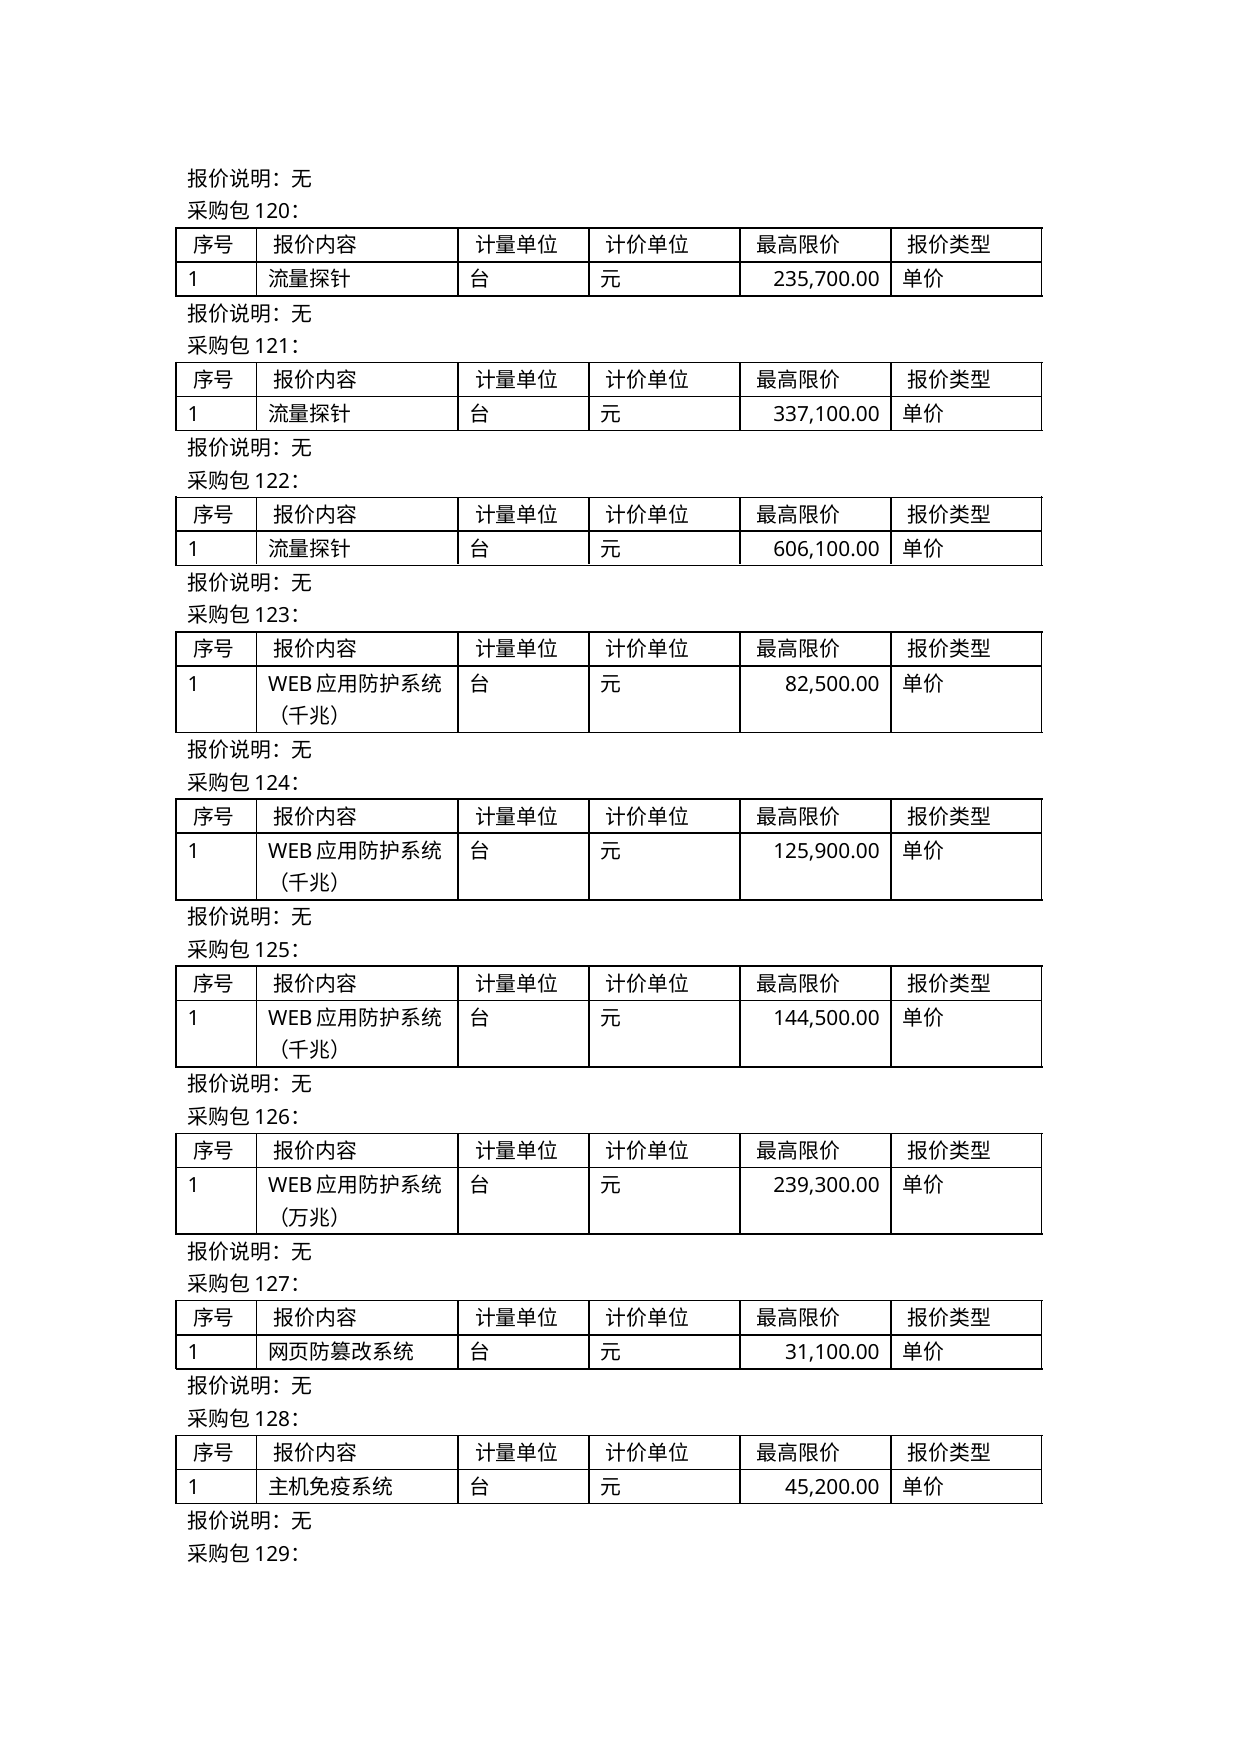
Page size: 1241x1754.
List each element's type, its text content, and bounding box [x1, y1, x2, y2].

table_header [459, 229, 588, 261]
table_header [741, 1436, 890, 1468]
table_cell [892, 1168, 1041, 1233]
text 报价说明：无 [187, 297, 1053, 329]
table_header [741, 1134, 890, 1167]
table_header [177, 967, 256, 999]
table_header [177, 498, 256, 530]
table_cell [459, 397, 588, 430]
text 报价说明：无 [187, 900, 1053, 933]
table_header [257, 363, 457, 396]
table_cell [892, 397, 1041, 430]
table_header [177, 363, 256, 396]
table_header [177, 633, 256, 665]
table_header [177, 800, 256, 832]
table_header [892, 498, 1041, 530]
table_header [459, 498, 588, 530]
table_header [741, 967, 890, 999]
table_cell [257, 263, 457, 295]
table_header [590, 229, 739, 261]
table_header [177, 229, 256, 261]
text 采购包125： [187, 933, 1053, 965]
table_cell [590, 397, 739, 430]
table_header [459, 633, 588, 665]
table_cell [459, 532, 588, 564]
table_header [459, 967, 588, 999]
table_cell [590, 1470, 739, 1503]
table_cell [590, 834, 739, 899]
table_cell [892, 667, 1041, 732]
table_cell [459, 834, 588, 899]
text 采购包120： [187, 194, 1053, 227]
text 报价说明：无 [187, 566, 1053, 598]
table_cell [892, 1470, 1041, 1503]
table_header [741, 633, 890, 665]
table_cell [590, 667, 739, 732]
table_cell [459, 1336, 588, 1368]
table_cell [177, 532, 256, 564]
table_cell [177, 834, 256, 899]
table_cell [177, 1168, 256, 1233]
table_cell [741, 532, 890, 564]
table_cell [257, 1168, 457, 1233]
text 报价说明：无 [187, 162, 1053, 194]
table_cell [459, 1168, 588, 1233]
text 采购包128： [187, 1402, 1053, 1434]
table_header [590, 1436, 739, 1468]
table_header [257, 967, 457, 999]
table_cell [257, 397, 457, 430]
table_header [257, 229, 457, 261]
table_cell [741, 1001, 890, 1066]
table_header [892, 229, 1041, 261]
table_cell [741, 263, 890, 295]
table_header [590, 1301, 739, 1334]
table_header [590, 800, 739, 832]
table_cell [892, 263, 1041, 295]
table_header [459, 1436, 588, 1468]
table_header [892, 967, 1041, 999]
text 采购包126： [187, 1100, 1053, 1133]
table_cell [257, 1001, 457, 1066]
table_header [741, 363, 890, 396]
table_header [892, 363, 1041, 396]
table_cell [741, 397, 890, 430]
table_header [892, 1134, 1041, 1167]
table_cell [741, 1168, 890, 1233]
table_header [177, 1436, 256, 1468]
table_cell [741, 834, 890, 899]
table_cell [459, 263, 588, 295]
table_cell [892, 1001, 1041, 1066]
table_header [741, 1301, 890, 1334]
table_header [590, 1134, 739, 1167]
text 采购包127： [187, 1267, 1053, 1300]
text 采购包123： [187, 598, 1053, 631]
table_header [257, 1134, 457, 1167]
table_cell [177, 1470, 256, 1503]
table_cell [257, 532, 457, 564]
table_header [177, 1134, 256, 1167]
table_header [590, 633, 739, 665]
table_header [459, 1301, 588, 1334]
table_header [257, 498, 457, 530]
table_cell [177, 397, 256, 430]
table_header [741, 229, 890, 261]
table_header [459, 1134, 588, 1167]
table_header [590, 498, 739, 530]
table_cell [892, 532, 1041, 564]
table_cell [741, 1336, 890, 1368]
text 采购包129： [187, 1537, 1053, 1569]
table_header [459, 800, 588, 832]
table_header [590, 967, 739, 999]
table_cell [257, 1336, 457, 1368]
text 采购包121： [187, 329, 1053, 362]
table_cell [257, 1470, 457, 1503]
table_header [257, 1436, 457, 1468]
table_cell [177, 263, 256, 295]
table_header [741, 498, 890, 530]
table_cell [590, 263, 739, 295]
text 报价说明：无 [187, 1068, 1053, 1100]
text 报价说明：无 [187, 1369, 1053, 1402]
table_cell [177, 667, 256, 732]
text 报价说明：无 [187, 1235, 1053, 1267]
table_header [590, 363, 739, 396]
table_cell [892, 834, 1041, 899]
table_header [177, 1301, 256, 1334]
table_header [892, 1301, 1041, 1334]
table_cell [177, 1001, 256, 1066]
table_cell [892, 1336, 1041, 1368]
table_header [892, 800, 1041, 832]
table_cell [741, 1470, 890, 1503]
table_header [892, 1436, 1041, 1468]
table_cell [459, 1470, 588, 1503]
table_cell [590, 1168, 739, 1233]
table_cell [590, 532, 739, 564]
text 报价说明：无 [187, 431, 1053, 464]
text 报价说明：无 [187, 1504, 1053, 1537]
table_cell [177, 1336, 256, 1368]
text 报价说明：无 [187, 733, 1053, 766]
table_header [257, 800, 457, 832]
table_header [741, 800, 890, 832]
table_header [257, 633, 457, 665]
text 采购包124： [187, 766, 1053, 798]
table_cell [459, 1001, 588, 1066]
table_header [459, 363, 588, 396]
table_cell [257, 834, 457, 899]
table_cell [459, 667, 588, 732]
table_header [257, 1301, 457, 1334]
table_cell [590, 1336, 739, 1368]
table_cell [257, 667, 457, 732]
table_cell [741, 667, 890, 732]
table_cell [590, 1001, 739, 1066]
text 采购包122： [187, 464, 1053, 496]
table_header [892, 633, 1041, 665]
